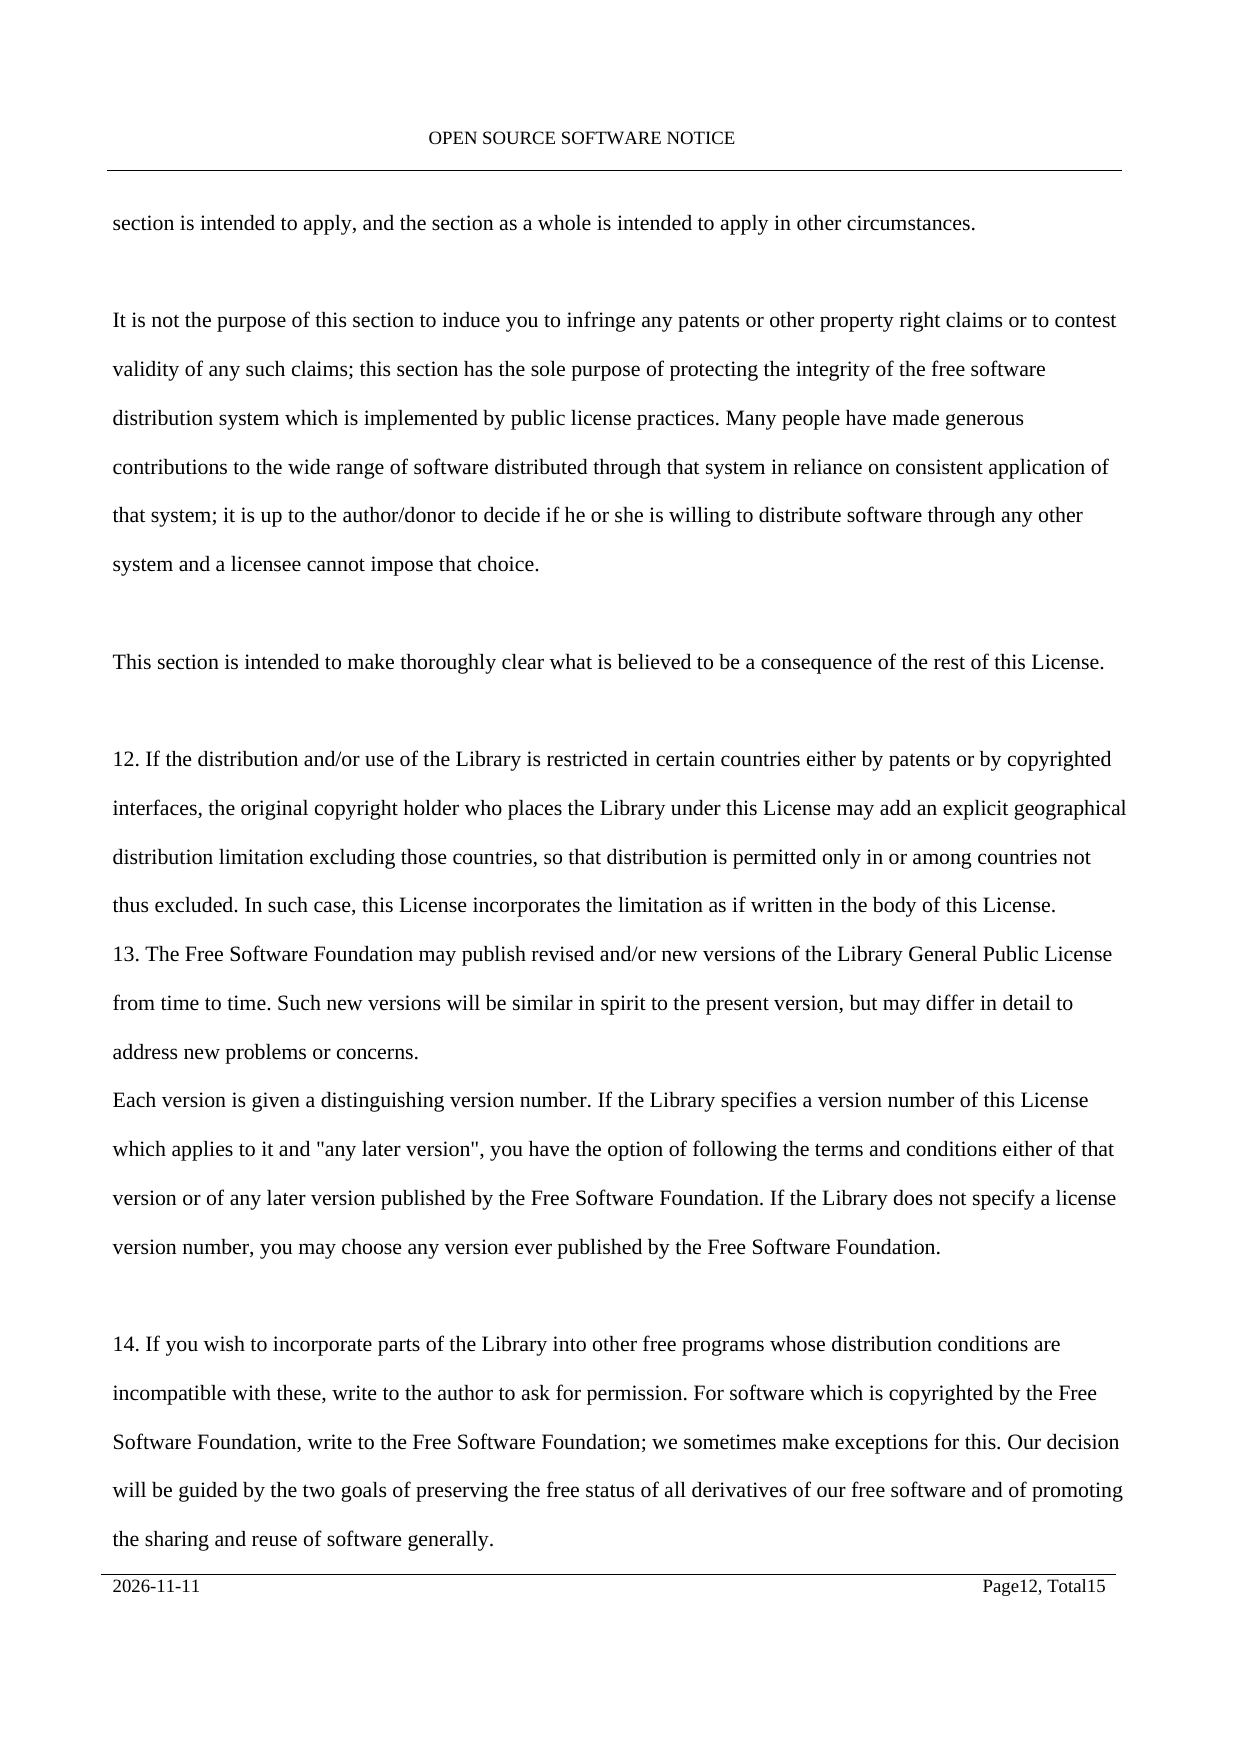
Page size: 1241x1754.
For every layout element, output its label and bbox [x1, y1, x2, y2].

text [112, 206, 1128, 1555]
